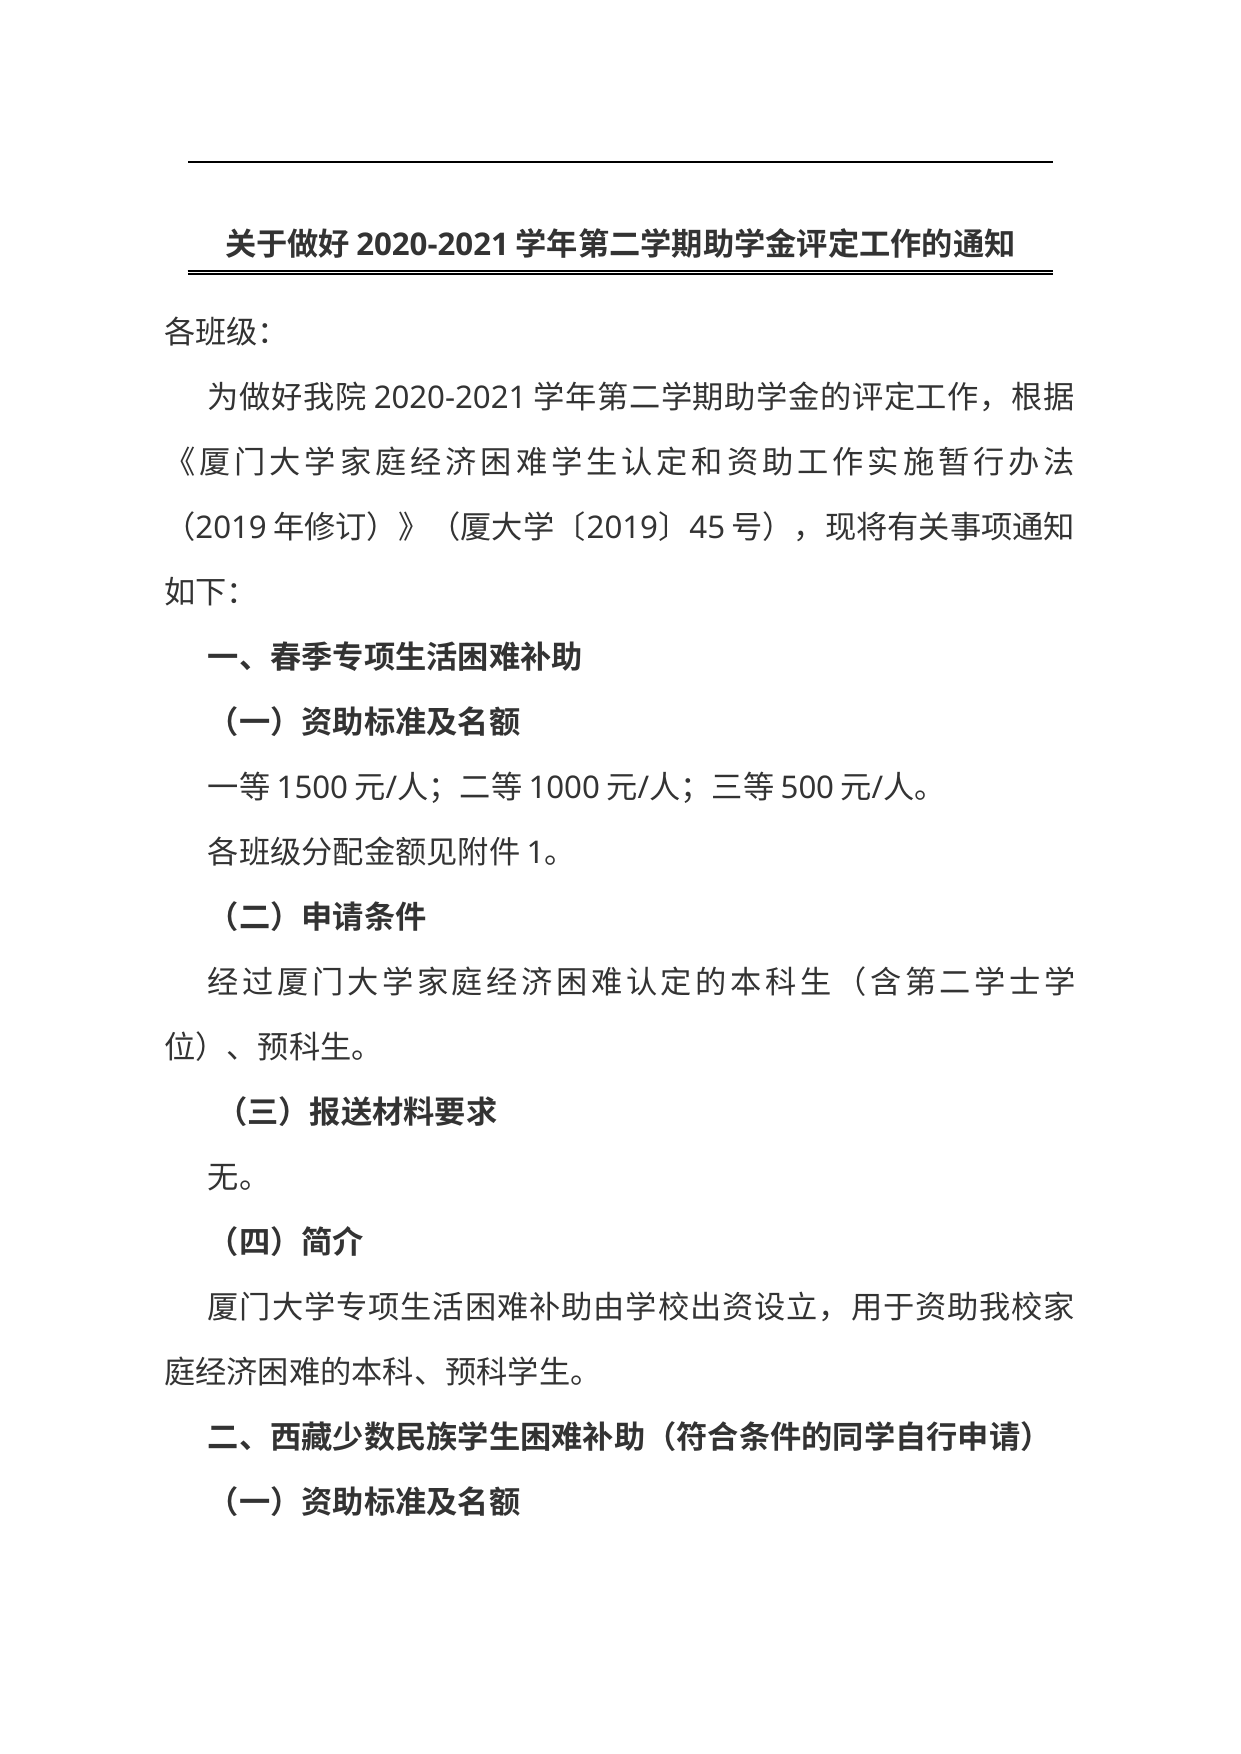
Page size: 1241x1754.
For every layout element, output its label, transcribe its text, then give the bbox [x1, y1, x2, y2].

text 一等1500元/人；二等1000元/人；三等500元/人。 [164, 752, 1076, 817]
text 厦门大学专项生活困难补助由学校出资设立，用于资助我校家庭经济困难的本科、预科学生。 [164, 1272, 1076, 1402]
text 为做好我院2020-2021学年第二学期助学金的评定工作，根据《厦门大学家庭经济困难学生认定和资助工作实施暂行办法（2019年修订）》（厦大学〔2019〕45号），现将有关事项通知如下： [164, 362, 1076, 622]
text （二）申请条件 [164, 882, 1076, 947]
text 各班级分配金额见附件1。 [164, 817, 1076, 882]
text 各班级： [164, 297, 1076, 362]
text 无。 [164, 1142, 1076, 1207]
text （三）报送材料要求 [164, 1077, 1076, 1142]
text 一、春季专项生活困难补助 [164, 622, 1076, 687]
text 二、西藏少数民族学生困难补助（符合条件的同学自行申请） [164, 1402, 1076, 1467]
text （四）简介 [164, 1207, 1076, 1272]
text 经过厦门大学家庭经济困难认定的本科生（含第二学士学位）、预科生。 [164, 947, 1076, 1077]
text 关于做好2020-2021学年第二学期助学金评定工作的通知 [164, 209, 1076, 274]
text （一）资助标准及名额 [164, 687, 1076, 752]
text （一）资助标准及名额 [164, 1467, 1076, 1532]
